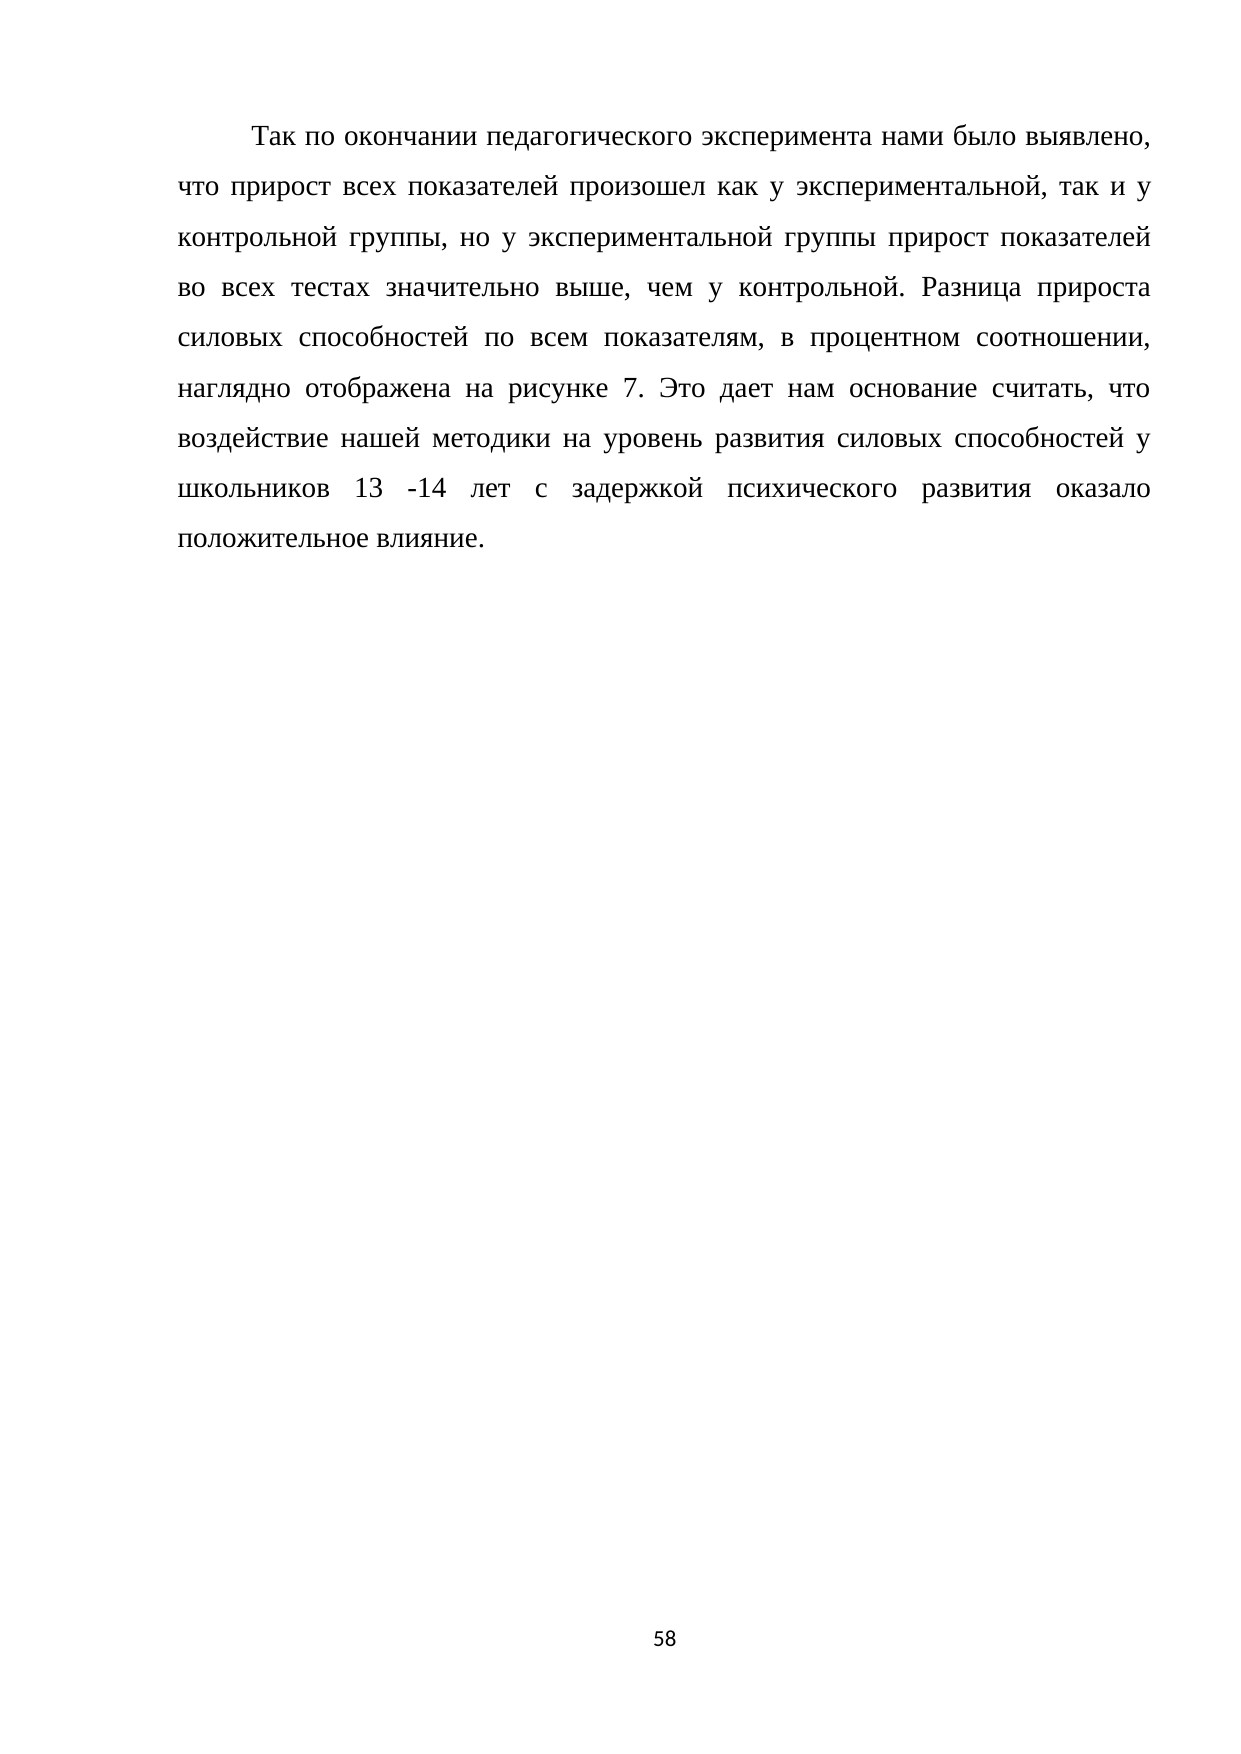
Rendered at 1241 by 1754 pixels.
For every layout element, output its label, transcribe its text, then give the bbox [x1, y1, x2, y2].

text Так по окончании педагогического эксперимента нами было выявлено, что прирост всех показателей произошел как у экспериментальной, так и у контрольной группы, но у экспериментальной группы прирост показателей во всех тестах значительно выше, чем у контрольной. Разница прироста силовых способностей по всем показателям, в процентном соотношении, наглядно отображена на рисунке 7. Это дает нам основание считать, что воздействие нашей методики на уровень развития силовых способностей у школьников 13 -14 лет с задержкой психического развития оказало положительное влияние. [177, 118, 1152, 554]
